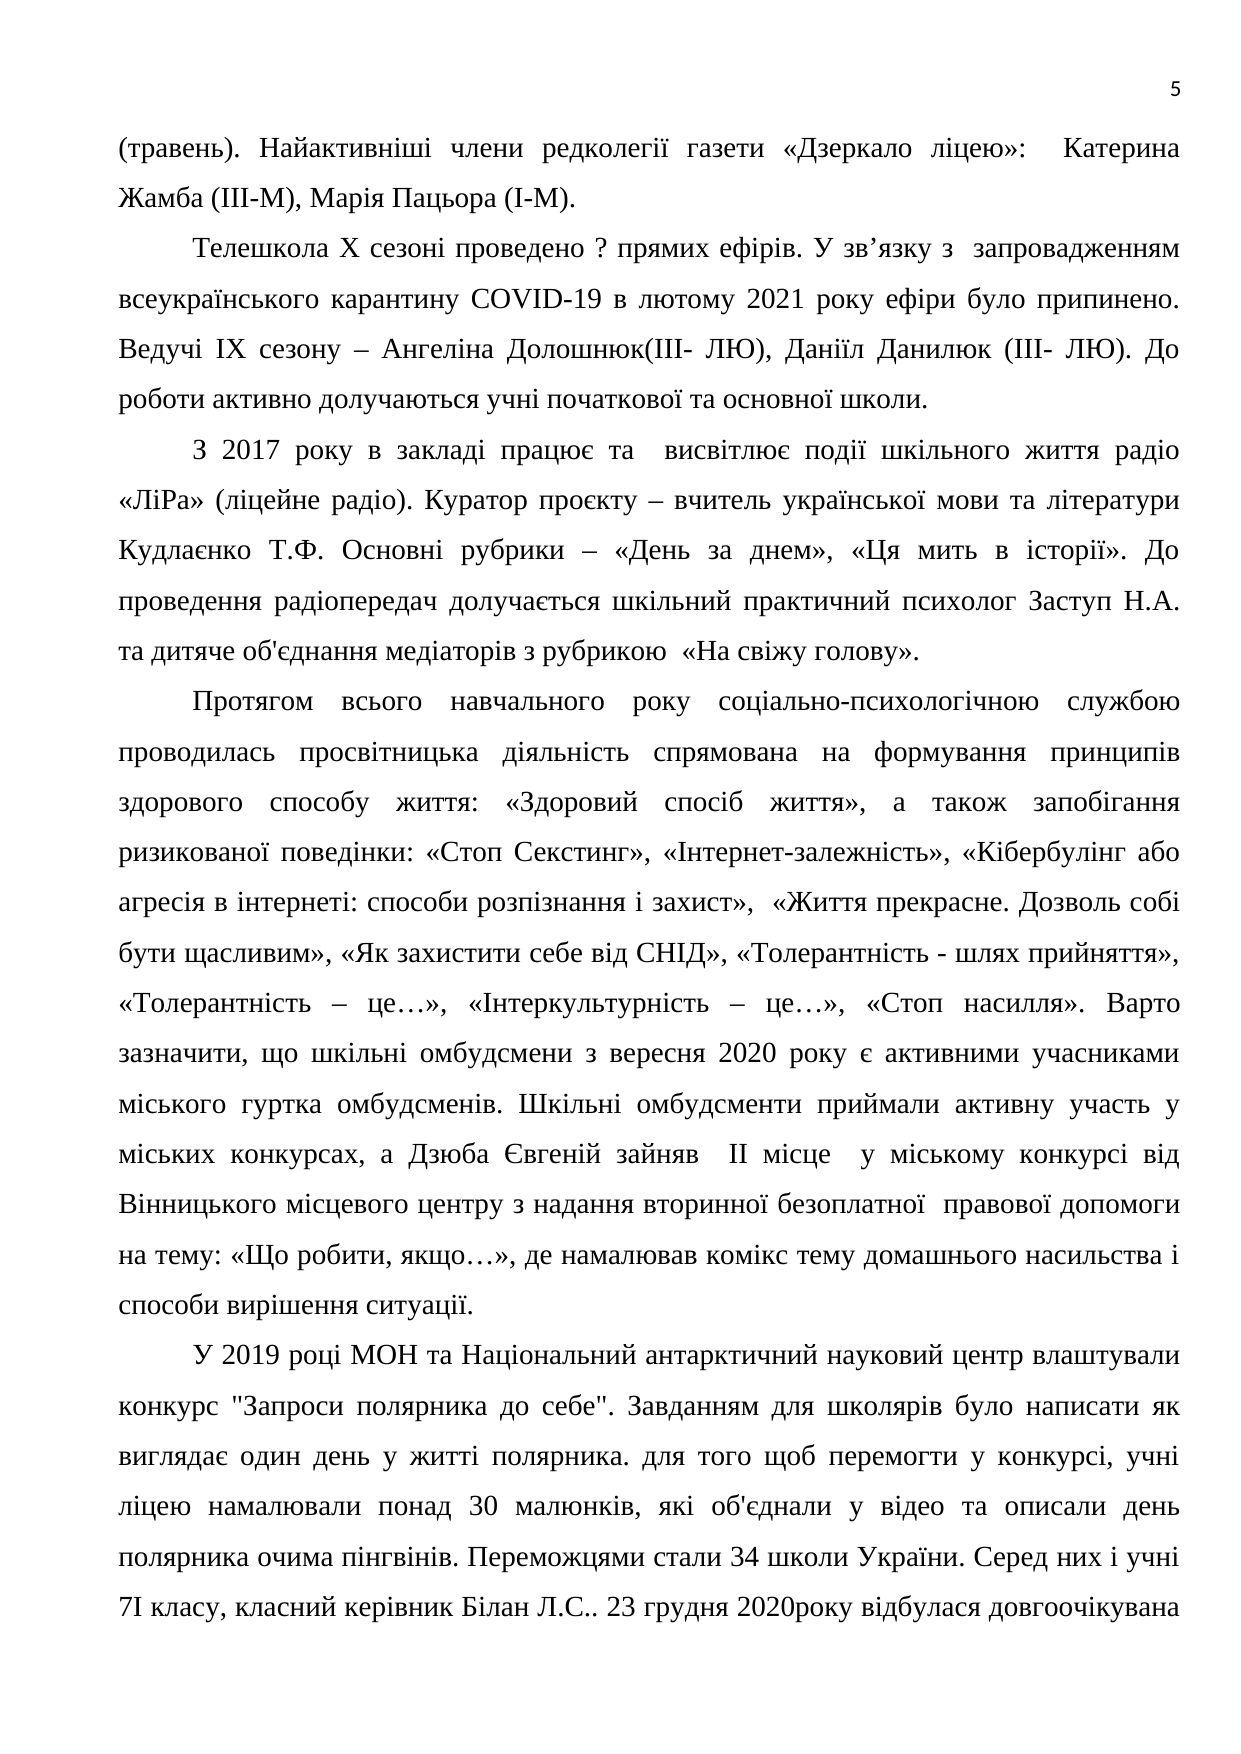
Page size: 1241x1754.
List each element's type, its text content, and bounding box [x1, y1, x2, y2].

text Телешкола Х сезоні проведено ? прямих ефірів. У зв’язку з запровадженням всеукраїнського карантину COVID-19 в лютому 2021 року ефіри було припинено. Ведучі ІХ сезону – Ангеліна Долошнюк(ІІІ- ЛЮ), Даніїл Данилюк (ІІІ- ЛЮ). До роботи активно долучаються учні початкової та основної школи. [118, 231, 1181, 415]
text З 2017 року в закладі працює та висвітлює події шкільного життя радіо «ЛіРа» (ліцейне радіо). Куратор проєкту – вчитель української мови та літератури Кудлаєнко Т.Ф. Основні рубрики – «День за днем», «Ця мить в історії». До проведення радіопередач долучається шкільний практичний психолог Заступ Н.А. та дитяче об'єднання медіаторів з рубрикою «На свіжу голову». [118, 432, 1181, 667]
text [118, 130, 1181, 214]
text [118, 1337, 1181, 1622]
text Протягом всього навчального року соціально-психологічною службою проводилась просвітницька діяльність спрямована на формування принципів здорового способу життя: «Здоровий спосіб життя», а також запобігання ризикованої поведінки: «Стоп Секстинг», «Інтернет-залежність», «Кібербулінг або агресія в інтернеті: способи розпізнання і захист», «Життя прекрасне. Дозволь собі бути щасливим», «Як захистити себе від СНІД», «Толерантність - шлях прийняття», «Толерантність – це…», «Інтеркультурність – це…», «Стоп насилля». Варто зазначити, що шкільні омбудсмени з вересня 2020 року є активними учасниками міського гуртка омбудсменів. Шкільні омбудсменти приймали активну участь у міських конкурсах, а Дзюба Євгеній зайняв ІІ місце у міському конкурсі від Вінницького місцевого центру з надання вторинної безоплатної правової допомоги на тему: «Що робити, якщо…», де намалював комікс тему домашнього насильства і способи вирішення ситуації. [118, 683, 1181, 1321]
